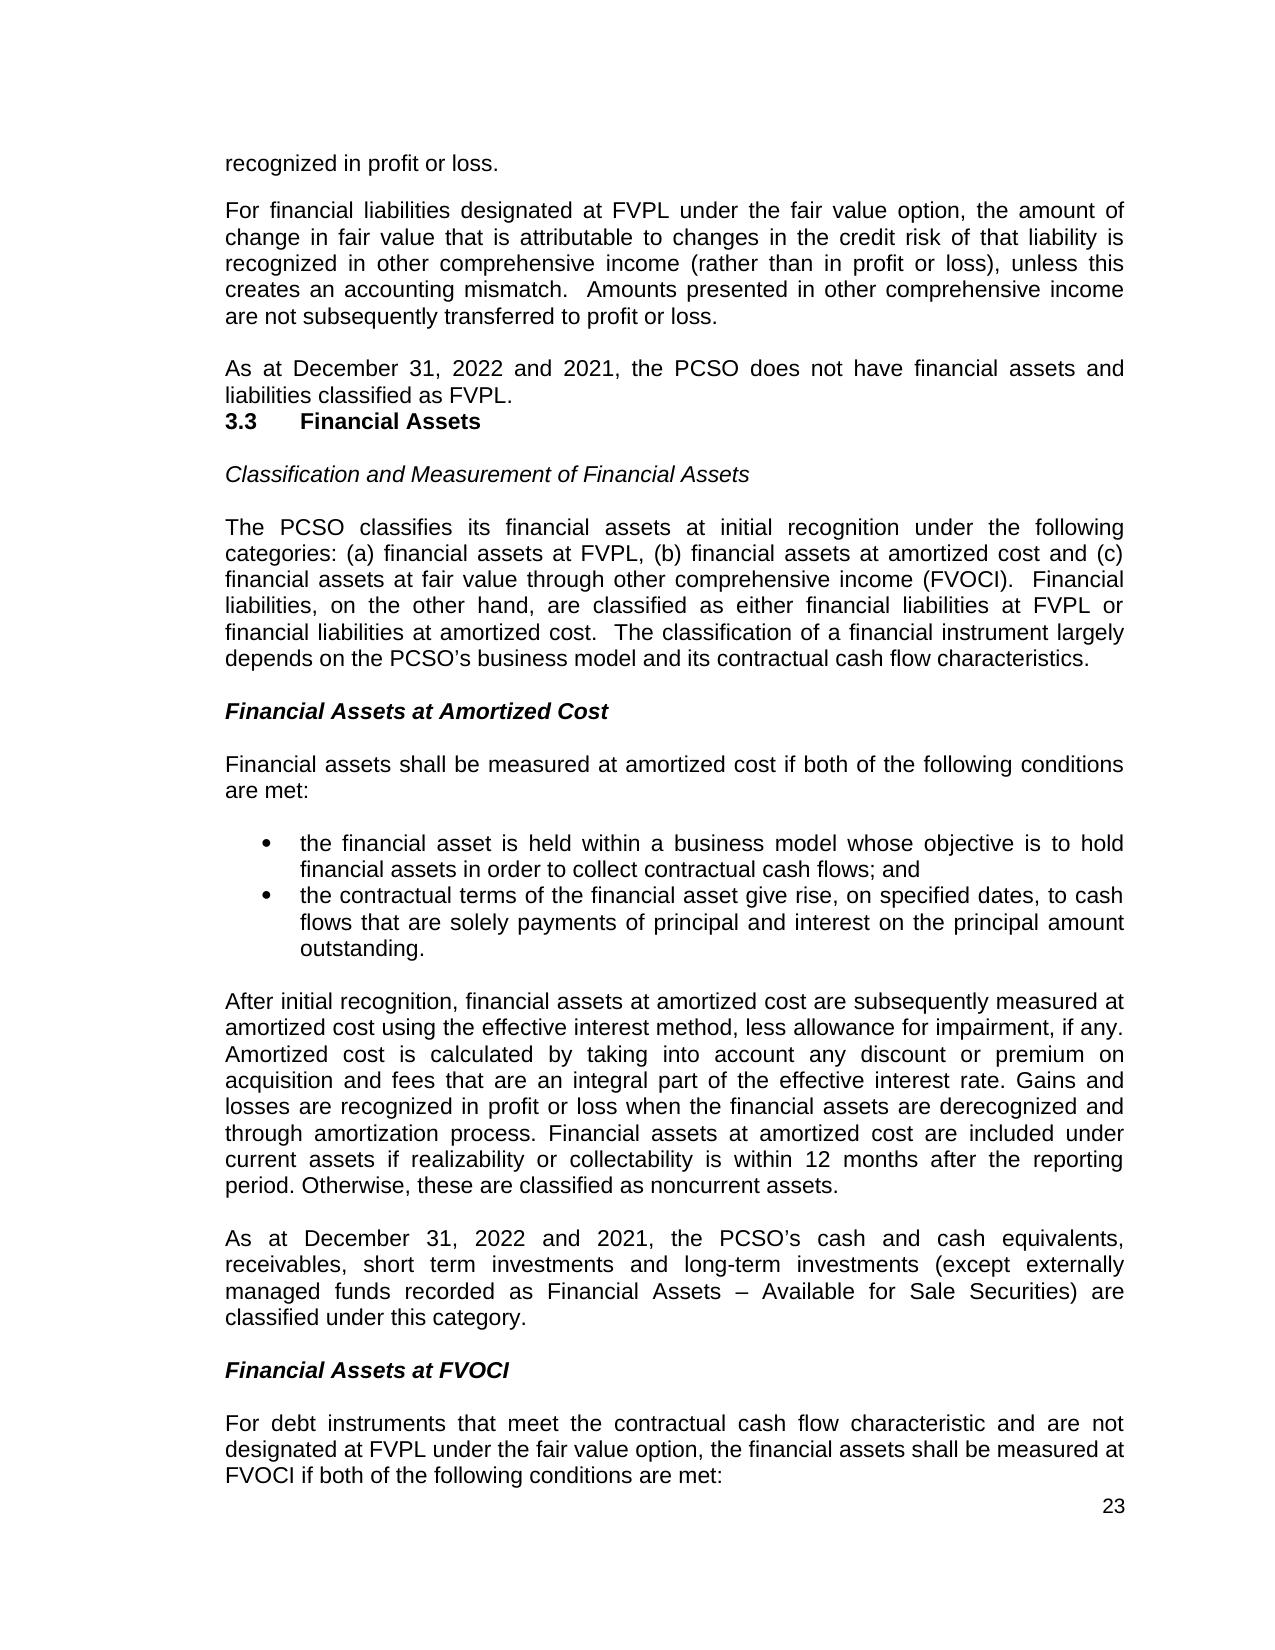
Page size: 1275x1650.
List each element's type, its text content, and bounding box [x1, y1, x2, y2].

text Financial assets shall be measured at amortized cost if both of the following conditions are met: [225, 751, 1125, 803]
text For financial liabilities designated at FVPL under the fair value option, the amount of change in fair value that is attributable to changes in the credit risk of that liability is recognized in other comprehensive income (rather than in profit or loss), unless this creates an accounting mismatch. Amounts presented in other comprehensive income are not subsequently transferred to profit or loss. [225, 197, 1125, 329]
text After initial recognition, financial assets at amortized cost are subsequently measured at amortized cost using the effective interest method, less allowance for impairment, if any. Amortized cost is calculated by taking into account any discount or premium on acquisition and fees that are an integral part of the effective interest rate. Gains and losses are recognized in profit or loss when the financial assets are derecognized and through amortization process. Financial assets at amortized cost are included under current assets if realizability or collectability is within 12 months after the reporting period. Otherwise, these are classified as noncurrent assets. [225, 988, 1125, 1199]
list the financial asset is held within a business model whose objective is to hold financial assets in order to collect contractual cash flows; and [262, 830, 1125, 882]
text As at December 31, 2022 and 2021, the PCSO’s cash and cash equivalents, receivables, short term investments and long-term investments (except externally managed funds recorded as Financial Assets – Available for Sale Securities) are classified under this category. [225, 1225, 1125, 1330]
text Financial Assets at FVOCI [225, 1357, 1125, 1383]
text For debt instruments that meet the contractual cash flow characteristic and are not designated at FVPL under the fair value option, the financial assets shall be measured at FVOCI if both of the following conditions are met: [225, 1409, 1125, 1488]
text Classification and Measurement of Financial Assets [225, 461, 1125, 487]
list Financial Assets [225, 408, 1125, 434]
text As at December 31, 2022 and 2021, the PCSO does not have financial assets and liabilities classified as FVPL. [225, 355, 1125, 408]
text Financial Assets at Amortized Cost [225, 698, 1125, 724]
text The PCSO classifies its financial assets at initial recognition under the following categories: (a) financial assets at FVPL, (b) financial assets at amortized cost and (c) financial assets at fair value through other comprehensive income (FVOCI). Financial liabilities, on the other hand, are classified as either financial liabilities at FVPL or financial liabilities at amortized cost. The classification of a financial instrument largely depends on the PCSO’s business model and its contractual cash flow characteristics. [225, 513, 1125, 672]
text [225, 150, 1125, 176]
list the contractual terms of the financial asset give rise, on specified dates, to cash flows that are solely payments of principal and interest on the principal amount outstanding. [262, 882, 1125, 961]
